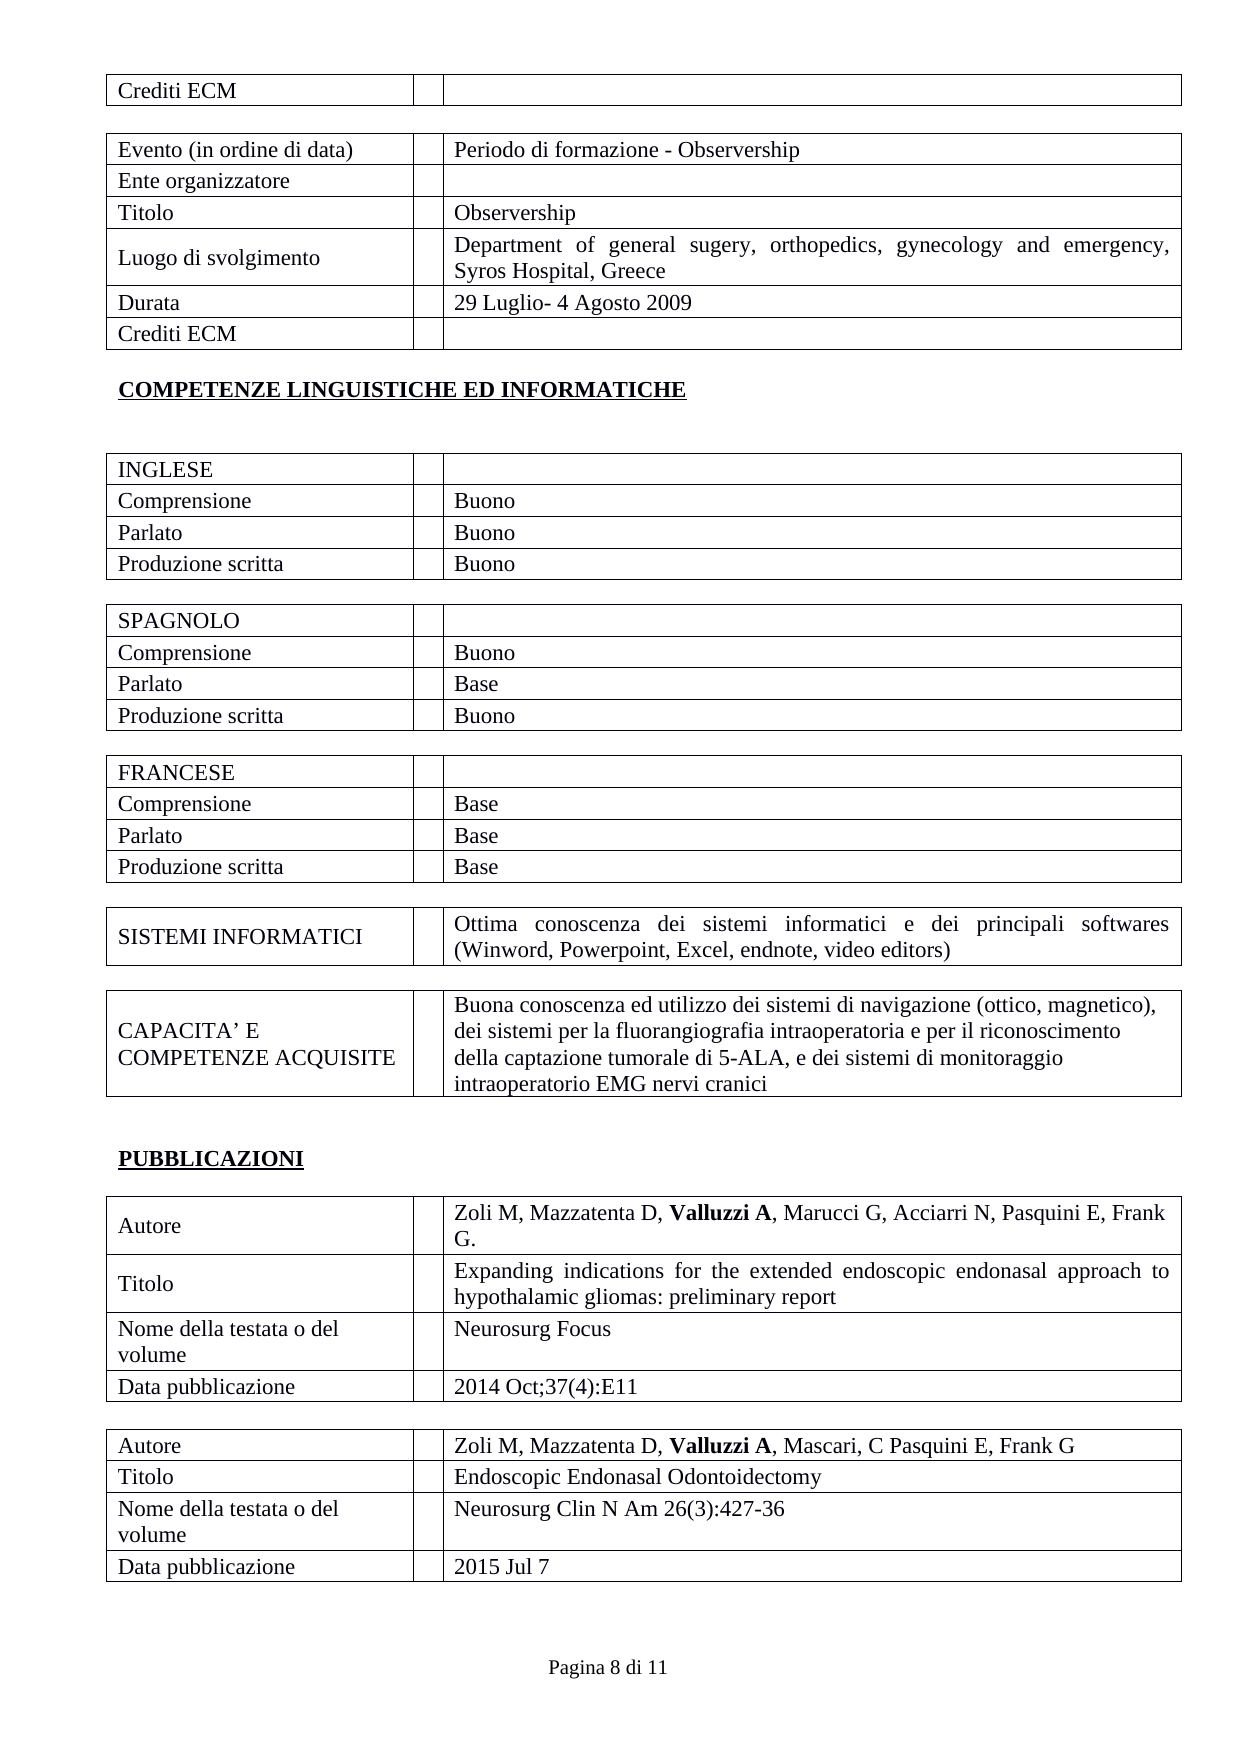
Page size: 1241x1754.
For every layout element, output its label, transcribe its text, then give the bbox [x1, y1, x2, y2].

table_cell Comprensione [107, 485, 413, 516]
table_cell [414, 197, 443, 227]
table_cell Expanding indications for the extended endoscopic endonasal approach to hypothalamic gliomas: preliminary report [444, 1255, 1181, 1312]
table_header SISTEMI INFORMATICI [107, 908, 413, 965]
table_cell Neurosurg Focus [444, 1313, 1181, 1369]
table_header FRANCESE [107, 756, 413, 787]
table_cell Titolo [107, 1255, 413, 1312]
table_cell Produzione scritta [107, 549, 413, 579]
table_header Buona conoscenza ed utilizzo dei sistemi di navigazione (ottico, magnetico), dei sistemi per la fluorangiografia intraoperatoria e per il riconoscimento della captazione tumorale di 5-ALA, e dei sistemi di monitoraggio intraoperatorio EMG nervi cranici [444, 991, 1181, 1096]
table_cell [414, 820, 443, 850]
table_cell [414, 165, 443, 196]
table_cell [414, 1461, 443, 1492]
table_cell [414, 229, 443, 285]
table_header [444, 454, 1181, 484]
table_cell [414, 1551, 443, 1581]
table_header Ottima conoscenza dei sistemi informatici e dei principali softwares (Winword, Powerpoint, Excel, endnote, video editors) [444, 908, 1181, 965]
table_cell Observership [444, 197, 1181, 227]
table_cell Base [444, 851, 1181, 882]
table_cell Produzione scritta [107, 851, 413, 882]
table_header [414, 991, 443, 1096]
table_cell [414, 1255, 443, 1312]
table_cell Comprensione [107, 788, 413, 818]
table_cell Titolo [107, 197, 413, 227]
table_cell Parlato [107, 517, 413, 547]
table_cell Buono [444, 637, 1181, 667]
table_cell Neurosurg Clin N Am 26(3):427-36 [444, 1493, 1181, 1549]
table_cell Buono [444, 700, 1181, 730]
table_header [414, 605, 443, 636]
table_cell Comprensione [107, 637, 413, 667]
table_cell [444, 318, 1181, 348]
table_header [444, 756, 1181, 787]
table_header CAPACITA’ E COMPETENZE ACQUISITE [107, 991, 413, 1096]
table_cell [414, 700, 443, 730]
table_cell [414, 286, 443, 317]
table_cell Titolo [107, 1461, 413, 1492]
table_cell Produzione scritta [107, 700, 413, 730]
table_cell Data pubblicazione [107, 1371, 413, 1401]
table_header [414, 1197, 443, 1254]
table_header [414, 756, 443, 787]
table_cell [414, 1371, 443, 1401]
table_cell [414, 668, 443, 699]
table_header Autore [107, 1197, 413, 1254]
table_cell [414, 637, 443, 667]
table_cell Nome della testata o del volume [107, 1493, 413, 1549]
table_cell 29 Luglio- 4 Agosto 2009 [444, 286, 1181, 317]
table_cell Base [444, 788, 1181, 818]
text PUBBLICAZIONI [118, 1145, 1107, 1172]
table_cell Base [444, 668, 1181, 699]
table_cell Parlato [107, 668, 413, 699]
table_cell Buono [444, 549, 1181, 579]
table_cell Base [444, 820, 1181, 850]
table_header Zoli M, Mazzatenta D, Valluzzi A, Marucci G, Acciarri N, Pasquini E, Frank G. [444, 1197, 1181, 1254]
table_cell [444, 165, 1181, 196]
table_cell [414, 1313, 443, 1369]
table_header SPAGNOLO [107, 605, 413, 636]
table_cell 2015 Jul 7 [444, 1551, 1181, 1581]
table_header [414, 1430, 443, 1460]
table_cell [414, 517, 443, 547]
table_header [414, 908, 443, 965]
table_cell [414, 851, 443, 882]
table_cell [444, 75, 1181, 105]
table_cell Ente organizzatore [107, 165, 413, 196]
table_header Periodo di formazione - Observership [444, 134, 1181, 164]
table_cell 2014 Oct;37(4):E11 [444, 1371, 1181, 1401]
table_cell Luogo di svolgimento [107, 229, 413, 285]
table_cell Crediti ECM [107, 75, 413, 105]
text COMPETENZE LINGUISTICHE ED INFORMATICHE [118, 376, 1107, 402]
table_cell Nome della testata o del volume [107, 1313, 413, 1369]
table_cell [414, 1493, 443, 1549]
table_cell [414, 788, 443, 818]
table_cell [414, 549, 443, 579]
table_header INGLESE [107, 454, 413, 484]
table_header Evento (in ordine di data) [107, 134, 413, 164]
table_cell Department of general sugery, orthopedics, gynecology and emergency, Syros Hospital, Greece [444, 229, 1181, 285]
table_cell [414, 485, 443, 516]
table_cell Data pubblicazione [107, 1551, 413, 1581]
table_cell Parlato [107, 820, 413, 850]
table_cell Buono [444, 517, 1181, 547]
table_header Zoli M, Mazzatenta D, Valluzzi A, Mascari, C Pasquini E, Frank G [444, 1430, 1181, 1460]
table_header [414, 454, 443, 484]
table_cell Durata [107, 286, 413, 317]
table_header [414, 134, 443, 164]
table_cell Crediti ECM [107, 318, 413, 348]
table_cell [414, 75, 443, 105]
table_cell [414, 318, 443, 348]
table_cell Endoscopic Endonasal Odontoidectomy [444, 1461, 1181, 1492]
table_cell Buono [444, 485, 1181, 516]
table_header Autore [107, 1430, 413, 1460]
table_header [444, 605, 1181, 636]
